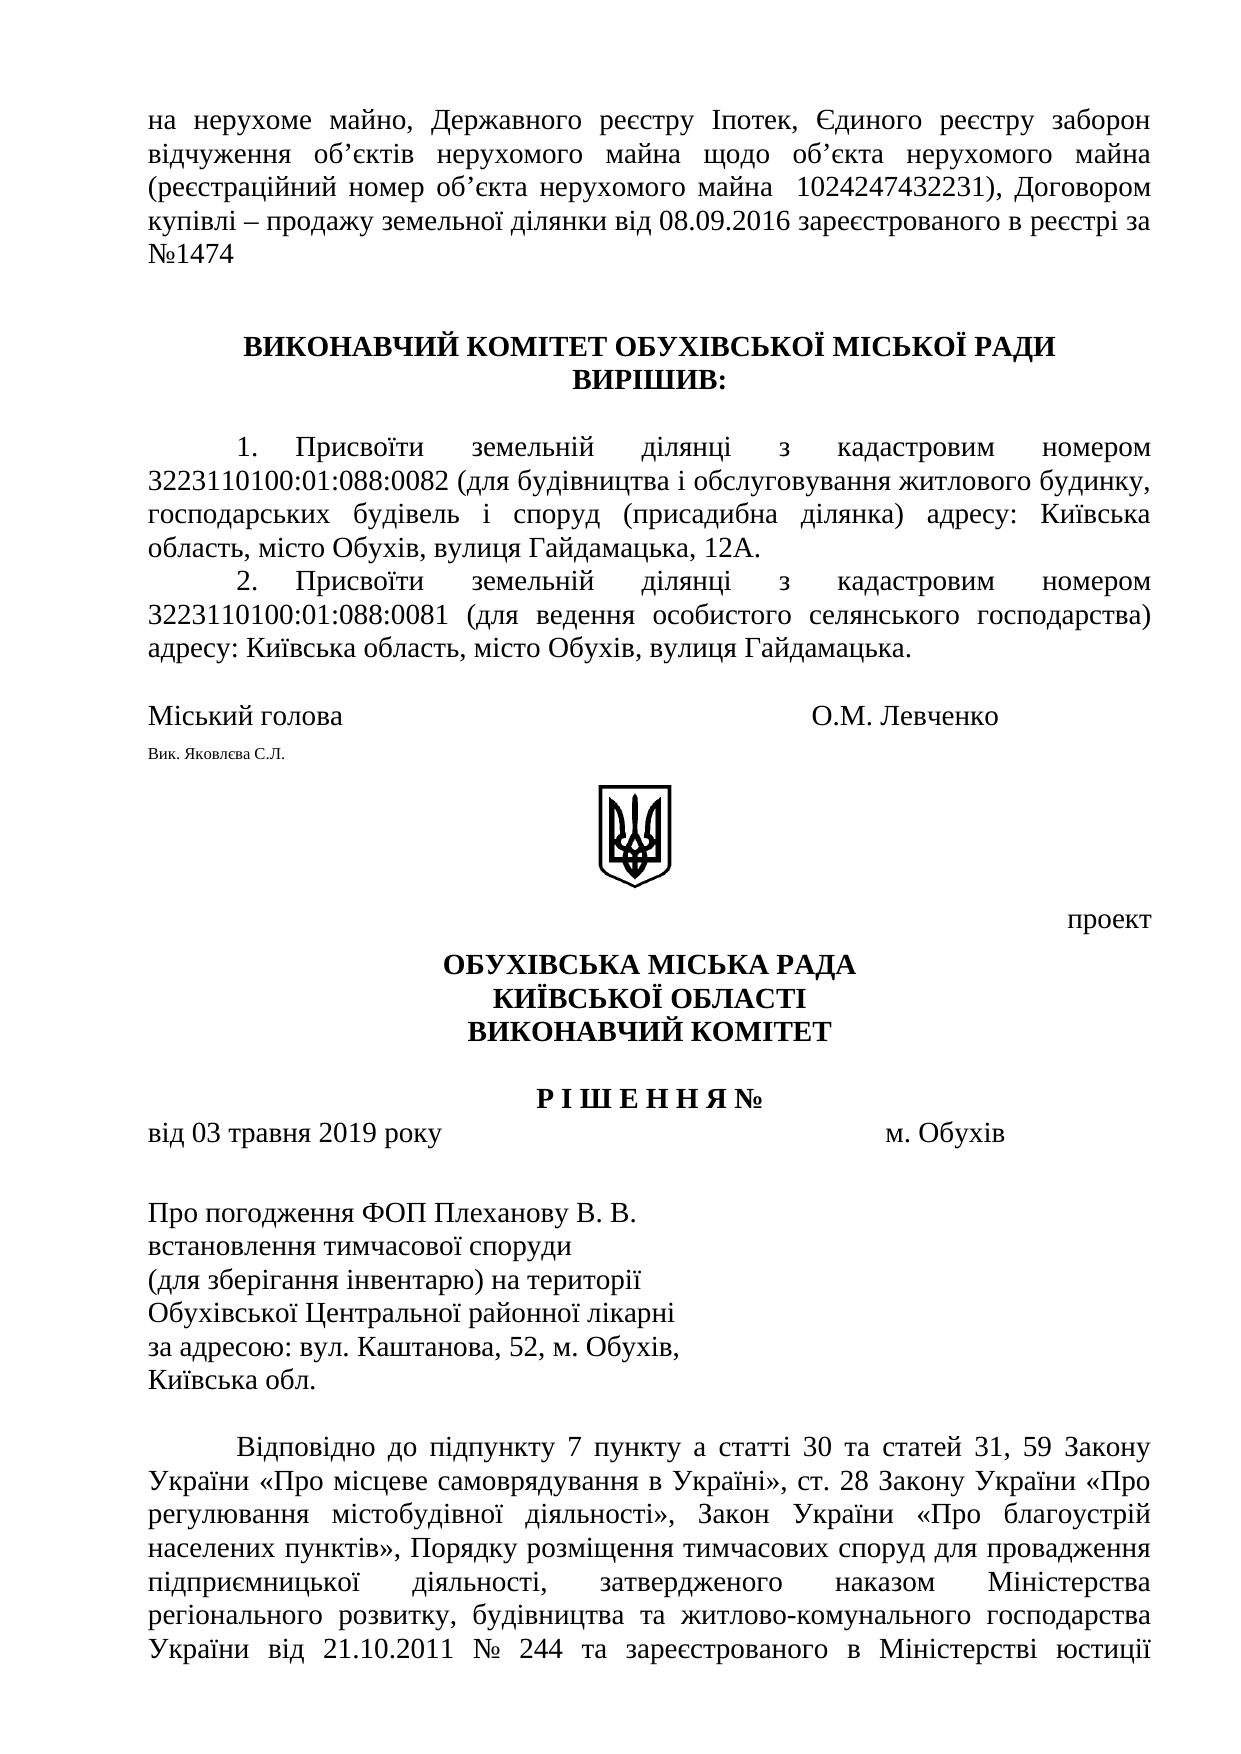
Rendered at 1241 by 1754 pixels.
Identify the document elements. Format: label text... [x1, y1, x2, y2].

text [148, 1429, 1152, 1664]
text проект [148, 775, 1152, 935]
text Обухівської Центральної районної лікарні [148, 1295, 1152, 1329]
text встановлення тимчасової споруди [148, 1228, 1152, 1262]
text Вик. Яковлєва С.Л. [148, 744, 1152, 763]
subtitle ВИРІШИВ: [148, 362, 1152, 396]
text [148, 102, 1152, 270]
text Р І Ш Е Н Н Я № [148, 1082, 1152, 1115]
text Міський голова О.М. Левченко [148, 698, 1152, 731]
text ОБУХІВСЬКА МІСЬКА РАДА [148, 947, 1152, 981]
list Присвоїти земельній ділянці з кадастровим номером 3223110100:01:088:0082 (для будівництва і обслуговування житлового будинку, господарських будівель і споруд (присадибна ділянка) адресу: Київська область, місто Обухів, вулиця Гайдамацька, 12А. [148, 429, 1152, 563]
picture [597, 783, 673, 889]
text Київська обл. [148, 1362, 1152, 1396]
text від 03 травня 2019 року м. Обухів [148, 1115, 1152, 1149]
list Присвоїти земельній ділянці з кадастровим номером 3223110100:01:088:0081 (для ведення особистого селянського господарства) адресу: Київська область, місто Обухів, вулиця Гайдамацька. [148, 563, 1152, 664]
text Про погодження ФОП Плеханову В. В. [148, 1195, 1152, 1228]
subtitle КИЇВСЬКОЇ ОБЛАСТІ [148, 981, 1152, 1014]
text за адресою: вул. Каштанова, 52, м. Обухів, [148, 1329, 1152, 1362]
subtitle ВИКОНАВЧИЙ КОМІТЕТ ОБУХІВСЬКОЇ МІСЬКОЇ РАДИ [148, 329, 1152, 362]
text ВИКОНАВЧИЙ КОМІТЕТ [148, 1014, 1152, 1048]
text (для зберігання інвентарю) на території [148, 1262, 1152, 1295]
